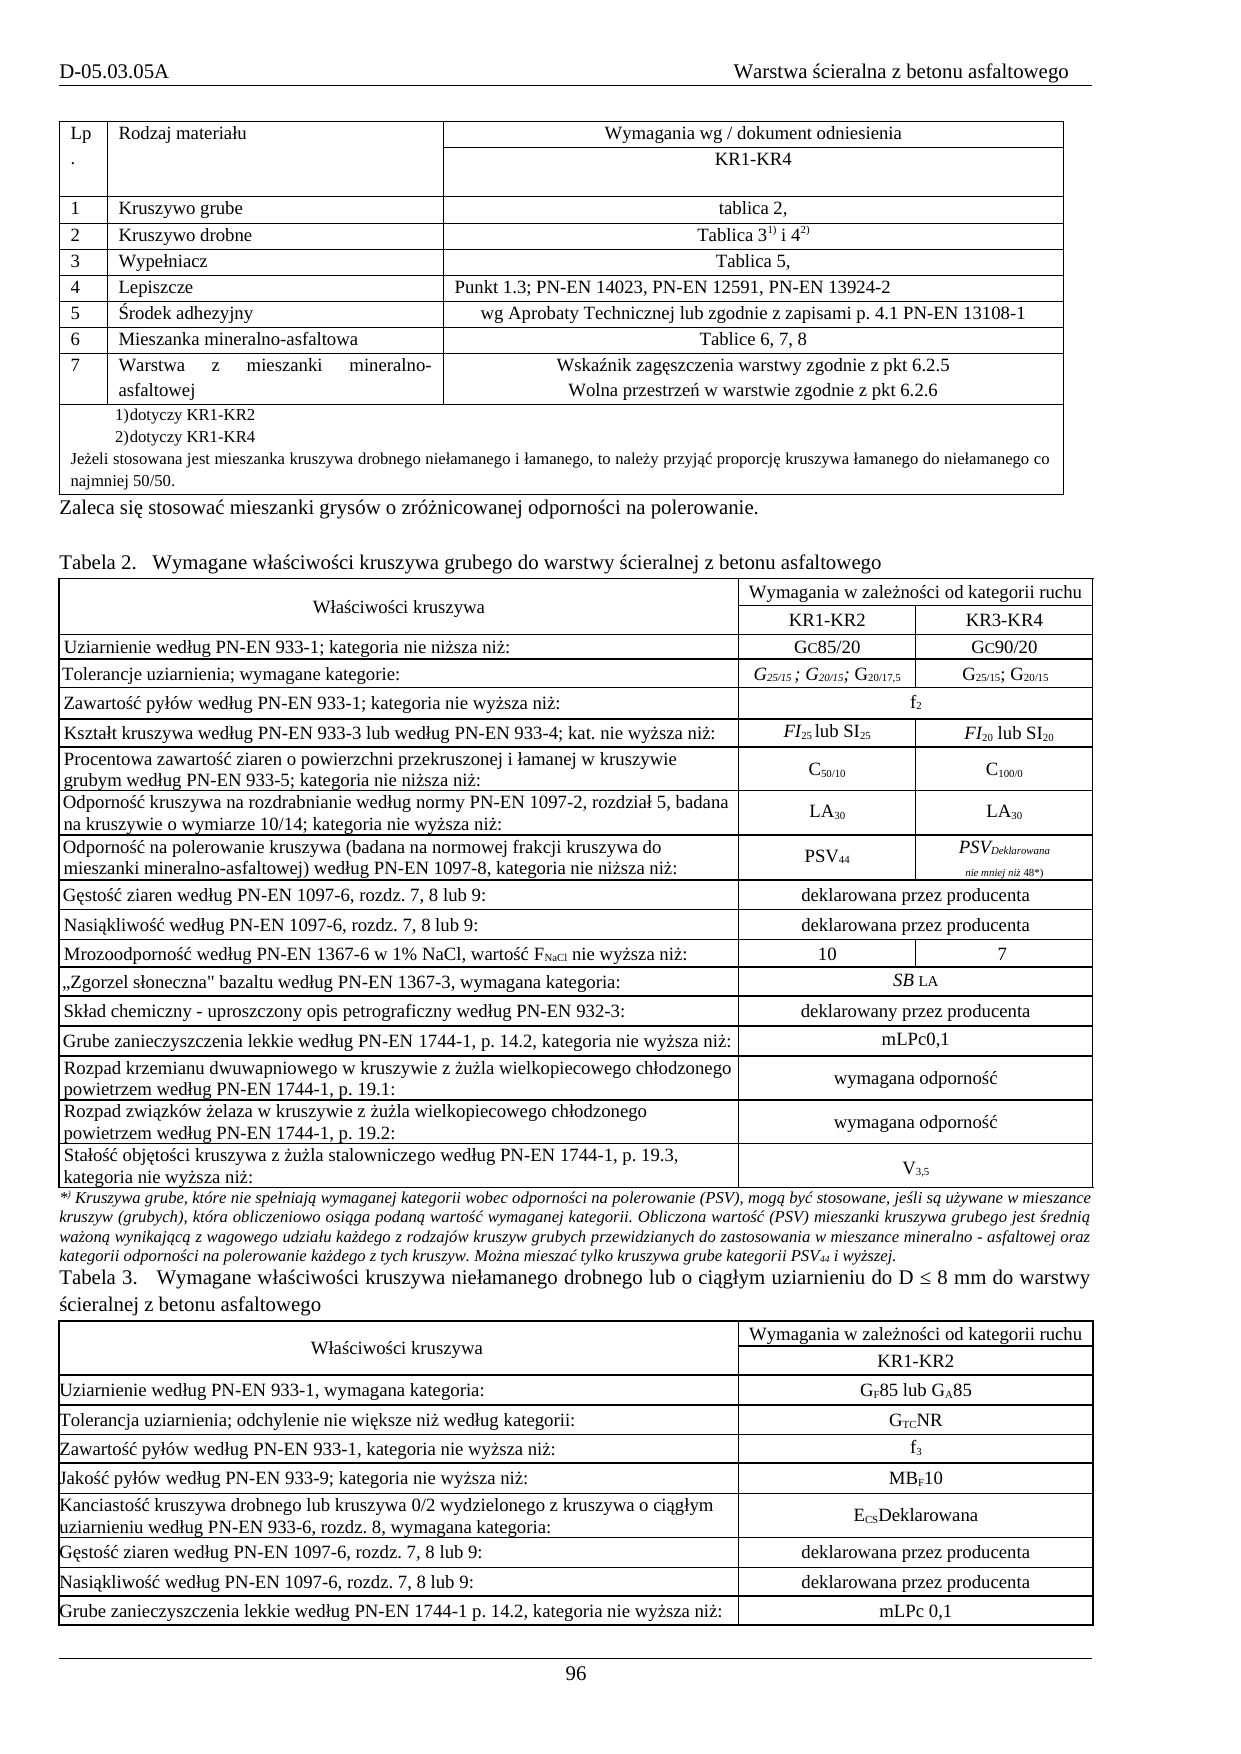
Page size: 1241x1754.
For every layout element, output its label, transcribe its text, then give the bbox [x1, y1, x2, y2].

table_cell 3 [60, 250, 107, 275]
table_cell Tablice 6, 7, 8 [444, 328, 1063, 353]
table_cell KR1-KR4 [444, 148, 1063, 196]
table_cell Punkt 1.3; PN-EN 14023, PN-EN 12591, PN-EN 13924-2 [444, 276, 1063, 301]
table_cell SB la [739, 968, 1092, 995]
text Tabela 2. Wymagane właściwości kruszywa grubego do warstwy ścieralnej z betonu asfaltowego [59, 550, 1092, 574]
table_cell KR1-KR2 [739, 606, 915, 634]
table_cell f3 [739, 1435, 1092, 1462]
table_cell GF85 lub GA85 [739, 1376, 1092, 1404]
table_cell Wypełniacz [108, 250, 443, 275]
table_cell Jakość pyłów według PN-EN 933-9; kategoria nie wyższa niż: [60, 1464, 738, 1492]
table_cell Środek adhezyjny [108, 302, 443, 327]
table_cell Zawartość pyłów według PN-EN 933-1; kategoria nie wyższa niż: [60, 688, 738, 718]
table_cell Tablica 5, [444, 250, 1063, 275]
table_cell FI20 lub SI20 [916, 720, 1092, 746]
table_cell Tolerancja uziarnienia; odchylenie nie większe niż według kategorii: [60, 1406, 738, 1434]
table_cell „Zgorzel słoneczna" bazaltu według PN-EN 1367-3, wymagana kategoria: [60, 968, 738, 995]
table_cell deklarowana przez producenta [739, 1568, 1092, 1595]
table_cell Nasiąkliwość według PN-EN 1097-6, rozdz. 7, 8 lub 9: [60, 1568, 738, 1595]
table_cell C50/10 [739, 748, 915, 790]
table_header Wymagania wg / dokument odniesienia [444, 122, 1063, 147]
table_cell 7 [60, 354, 107, 404]
table_cell Nasiąkliwość według PN-EN 1097-6, rozdz. 7, 8 lub 9: [60, 910, 738, 939]
table_cell 5 [60, 302, 107, 327]
table_cell Kruszywo drobne [108, 224, 443, 248]
table_cell Mieszanka mineralno-asfaltowa [108, 328, 443, 353]
table_cell G25/15 ; G20/15; G20/17,5 [739, 660, 915, 687]
table_cell Kształt kruszywa według PN-EN 933-3 lub według PN-EN 933-4; kat. nie wyższa niż: [60, 720, 738, 746]
table_cell wg Aprobaty Technicznej lub zgodnie z zapisami p. 4.1 PN-EN 13108-1 [444, 302, 1063, 327]
table_cell Odporność na polerowanie kruszywa (badana na normowej frakcji kruszywa do mieszanki mineralno-asfaltowej) według PN-EN 1097-8, kategoria nie niższa niż: [60, 836, 738, 879]
table_cell wymagana odporność [739, 1101, 1092, 1143]
table_cell V3,5 [739, 1144, 1092, 1187]
table_cell deklarowana przez producenta [739, 910, 1092, 939]
table_cell 4 [60, 276, 107, 301]
table_cell Procentowa zawartość ziaren o powierzchni przekruszonej i łamanej w kruszywie grubym według PN-EN 933-5; kategoria nie niższa niż: [60, 748, 738, 790]
table_header Właściwości kruszywa [60, 579, 738, 634]
table_cell Rozpad związków żelaza w kruszywie z żużla wielkopiecowego chłodzonego powietrzem według PN-EN 1744-1, p. 19.2: [60, 1101, 738, 1143]
table_cell Kanciastość kruszywa drobnego lub kruszywa 0/2 wydzielonego z kruszywa o ciągłym uziarnieniu według PN-EN 933-6, rozdz. 8, wymagana kategoria: [60, 1494, 738, 1536]
table_cell LA30 [739, 791, 915, 834]
table_cell Tolerancje uziarnienia; wymagane kategorie: [60, 660, 738, 687]
table_cell Wskaźnik zagęszczenia warstwy zgodnie z pkt 6.2.5 Wolna przestrzeń w warstwie zgodnie z pkt 6.2.6 [444, 354, 1063, 404]
table_cell deklarowany przez producenta [739, 997, 1092, 1025]
table_cell FI25 lub SI25 [739, 720, 915, 746]
table_cell 6 [60, 328, 107, 353]
table_cell MBF10 [739, 1464, 1092, 1492]
table_cell Gęstość ziaren według PN-EN 1097-6, rozdz. 7, 8 lub 9: [60, 881, 738, 908]
text Zaleca się stosować mieszanki grysów o zróżnicowanej odporności na polerowanie. [59, 495, 1092, 519]
table_cell Uziarnienie według PN-EN 933-1, wymagana kategoria: [60, 1376, 738, 1404]
table_cell Zawartość pyłów według PN-EN 933-1, kategoria nie wyższa niż: [60, 1435, 738, 1462]
table_cell Lepiszcze [108, 276, 443, 301]
table_cell mLPc 0,1 [739, 1597, 1092, 1624]
table_cell LA30 [916, 791, 1092, 834]
table_cell Uziarnienie według PN-EN 933-1; kategoria nie niższa niż: [60, 635, 738, 658]
table_cell Gęstość ziaren według PN-EN 1097-6, rozdz. 7, 8 lub 9: [60, 1538, 738, 1566]
table_cell Stałość objętości kruszywa z żużla stalowniczego według PN-EN 1744-1, p. 19.3, kategoria nie wyższa niż: [60, 1144, 738, 1187]
table_header Właściwości kruszywa [60, 1322, 738, 1374]
text Tabela 3. Wymagane właściwości kruszywa niełamanego drobnego lub o ciągłym uziarnieniu do D ≤ 8 mm do warstwy ścieralnej z betonu asfaltowego [59, 1265, 1092, 1316]
table_cell deklarowana przez producenta [739, 1538, 1092, 1566]
table_cell Gc90/20 [916, 635, 1092, 658]
table_cell KR3-KR4 [916, 606, 1092, 634]
table_header Lp. [60, 122, 107, 196]
table_header Wymagania w zależności od kategorii ruchu [739, 579, 1092, 605]
table_cell KR1-KR2 [739, 1347, 1092, 1374]
table_cell PSV44 [739, 836, 915, 879]
table_cell GTCNR [739, 1406, 1092, 1434]
table_cell 2 [60, 224, 107, 248]
table_cell wymagana odporność [739, 1057, 1092, 1099]
table_cell C100/0 [916, 748, 1092, 790]
table_cell Skład chemiczny - uproszczony opis petrograficzny według PN-EN 932-3: [60, 997, 738, 1025]
table_cell tablica 2, [444, 197, 1063, 222]
table_cell Gc85/20 [739, 635, 915, 658]
text *) Kruszywa grube, które nie spełniają wymaganej kategorii wobec odporności na polerowanie (PSV), mogą być stosowane, jeśli są używane w mieszance kruszyw (grubych), która obliczeniowo osiąga podaną wartość wymaganej kategorii. Obliczona wartość (PSV) mieszanki kruszywa grubego jest średnią ważoną wynikającą z wagowego udziału każdego z rodzajów kruszyw grubych przewidzianych do zastosowania w mieszance mineralno - asfaltowej oraz kategorii odporności na polerowanie każdego z tych kruszyw. Można mieszać tylko kruszywa grube kategorii PSV44 i wyższej. [59, 1188, 1092, 1265]
table_cell Rozpad krzemianu dwuwapniowego w kruszywie z żużla wielkopiecowego chłodzonego powietrzem według PN-EN 1744-1, p. 19.1: [60, 1057, 738, 1099]
table_cell PSVDeklarowana nie mniej niż 48*) [916, 836, 1092, 879]
table_cell 10 [739, 940, 915, 966]
table_cell Odporność kruszywa na rozdrabnianie według normy PN-EN 1097-2, rozdział 5, badana na kruszywie o wymiarze 10/14; kategoria nie wyższa niż: [60, 791, 738, 834]
table_cell mLPc0,1 [739, 1027, 1092, 1055]
table_cell deklarowana przez producenta [739, 881, 1092, 908]
table_cell f2 [739, 688, 1092, 718]
table_cell 7 [916, 940, 1092, 966]
table_cell G25/15; G20/15 [916, 660, 1092, 687]
table_cell Grube zanieczyszczenia lekkie według PN-EN 1744-1, p. 14.2, kategoria nie wyższa niż: [60, 1027, 738, 1055]
table_header Rodzaj materiału [108, 122, 443, 196]
table_cell Tablica 31) i 42) [444, 224, 1063, 248]
table_cell Grube zanieczyszczenia lekkie według PN-EN 1744-1 p. 14.2, kategoria nie wyższa niż: [60, 1597, 738, 1624]
table_cell dotyczy KR1-KR2 dotyczy KR1-KR4 Jeżeli stosowana jest mieszanka kruszywa drobnego niełamanego i łamanego, to należy przyjąć proporcję kruszywa łamanego do niełamanego co najmniej 50/50. [60, 405, 1063, 494]
table_cell Mrozoodporność według PN-EN 1367-6 w 1% NaCl, wartość FNaCl nie wyższa niż: [60, 940, 738, 966]
table_cell 1 [60, 197, 107, 222]
table_header Wymagania w zależności od kategorii ruchu [739, 1322, 1092, 1345]
table_cell Warstwa z mieszanki mineralno-asfaltowej [108, 354, 443, 404]
table_cell ECSDeklarowana [739, 1494, 1092, 1536]
table_cell Kruszywo grube [108, 197, 443, 222]
